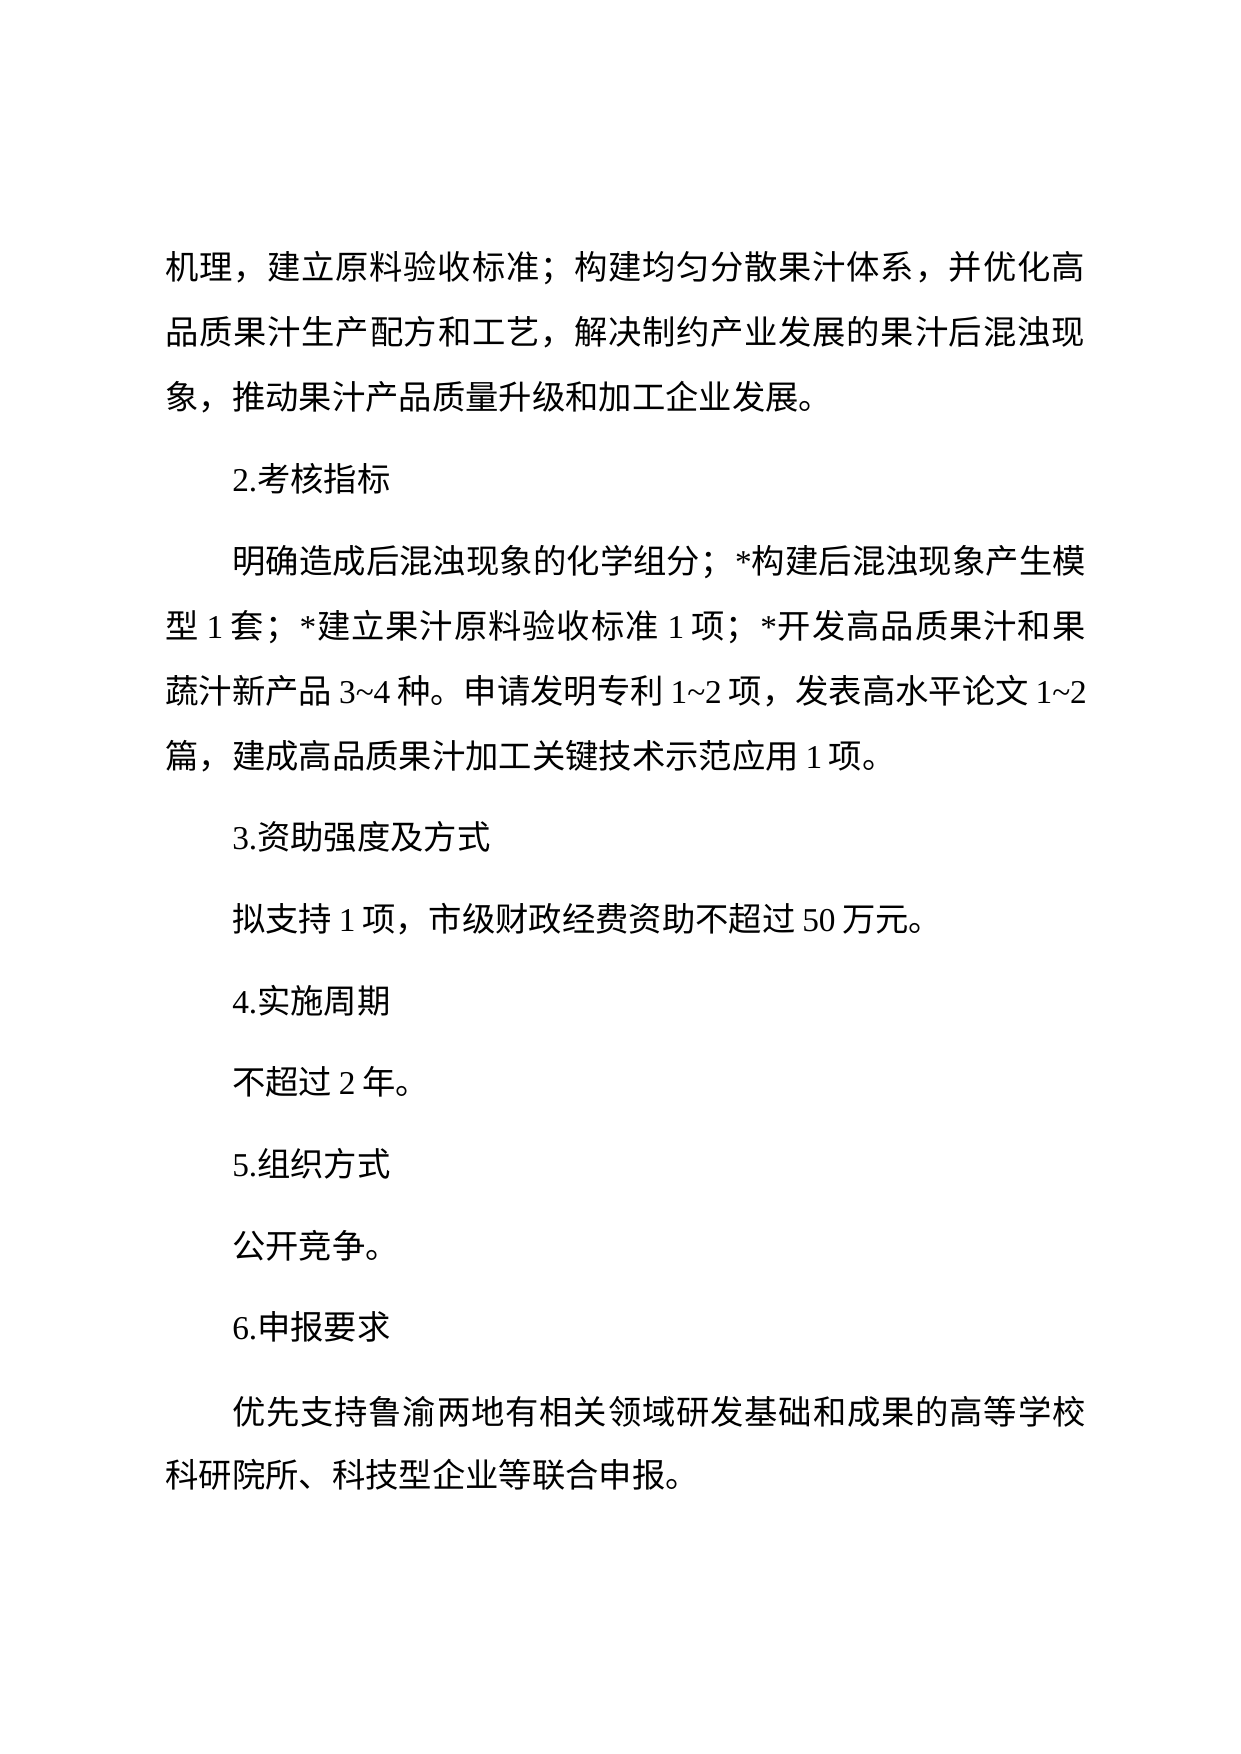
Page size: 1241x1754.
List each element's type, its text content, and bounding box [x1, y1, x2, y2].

text 5.组织方式 [165, 1129, 1087, 1194]
text 3.资助强度及方式 [165, 803, 1087, 868]
text 6.申报要求 [165, 1293, 1087, 1358]
text 优先支持鲁渝两地有相关领域研发基础和成果的高等学校、科研院所、科技型企业等联合申报。 [165, 1374, 1087, 1499]
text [165, 233, 1087, 428]
text 4.实施周期 [165, 966, 1087, 1031]
text 明确造成后混浊现象的化学组分；*构建后混浊现象产生模型1套；*建立果汁原料验收标准1项；*开发高品质果汁和果蔬汁新产品3~4种。申请发明专利1~2项，发表高水平论文1~2篇，建成高品质果汁加工关键技术示范应用1项。 [165, 526, 1087, 786]
text 公开竞争。 [165, 1211, 1087, 1276]
text 拟支持1项，市级财政经费资助不超过50万元。 [165, 884, 1087, 949]
text 不超过2年。 [165, 1048, 1087, 1113]
text 2.考核指标 [165, 444, 1087, 509]
